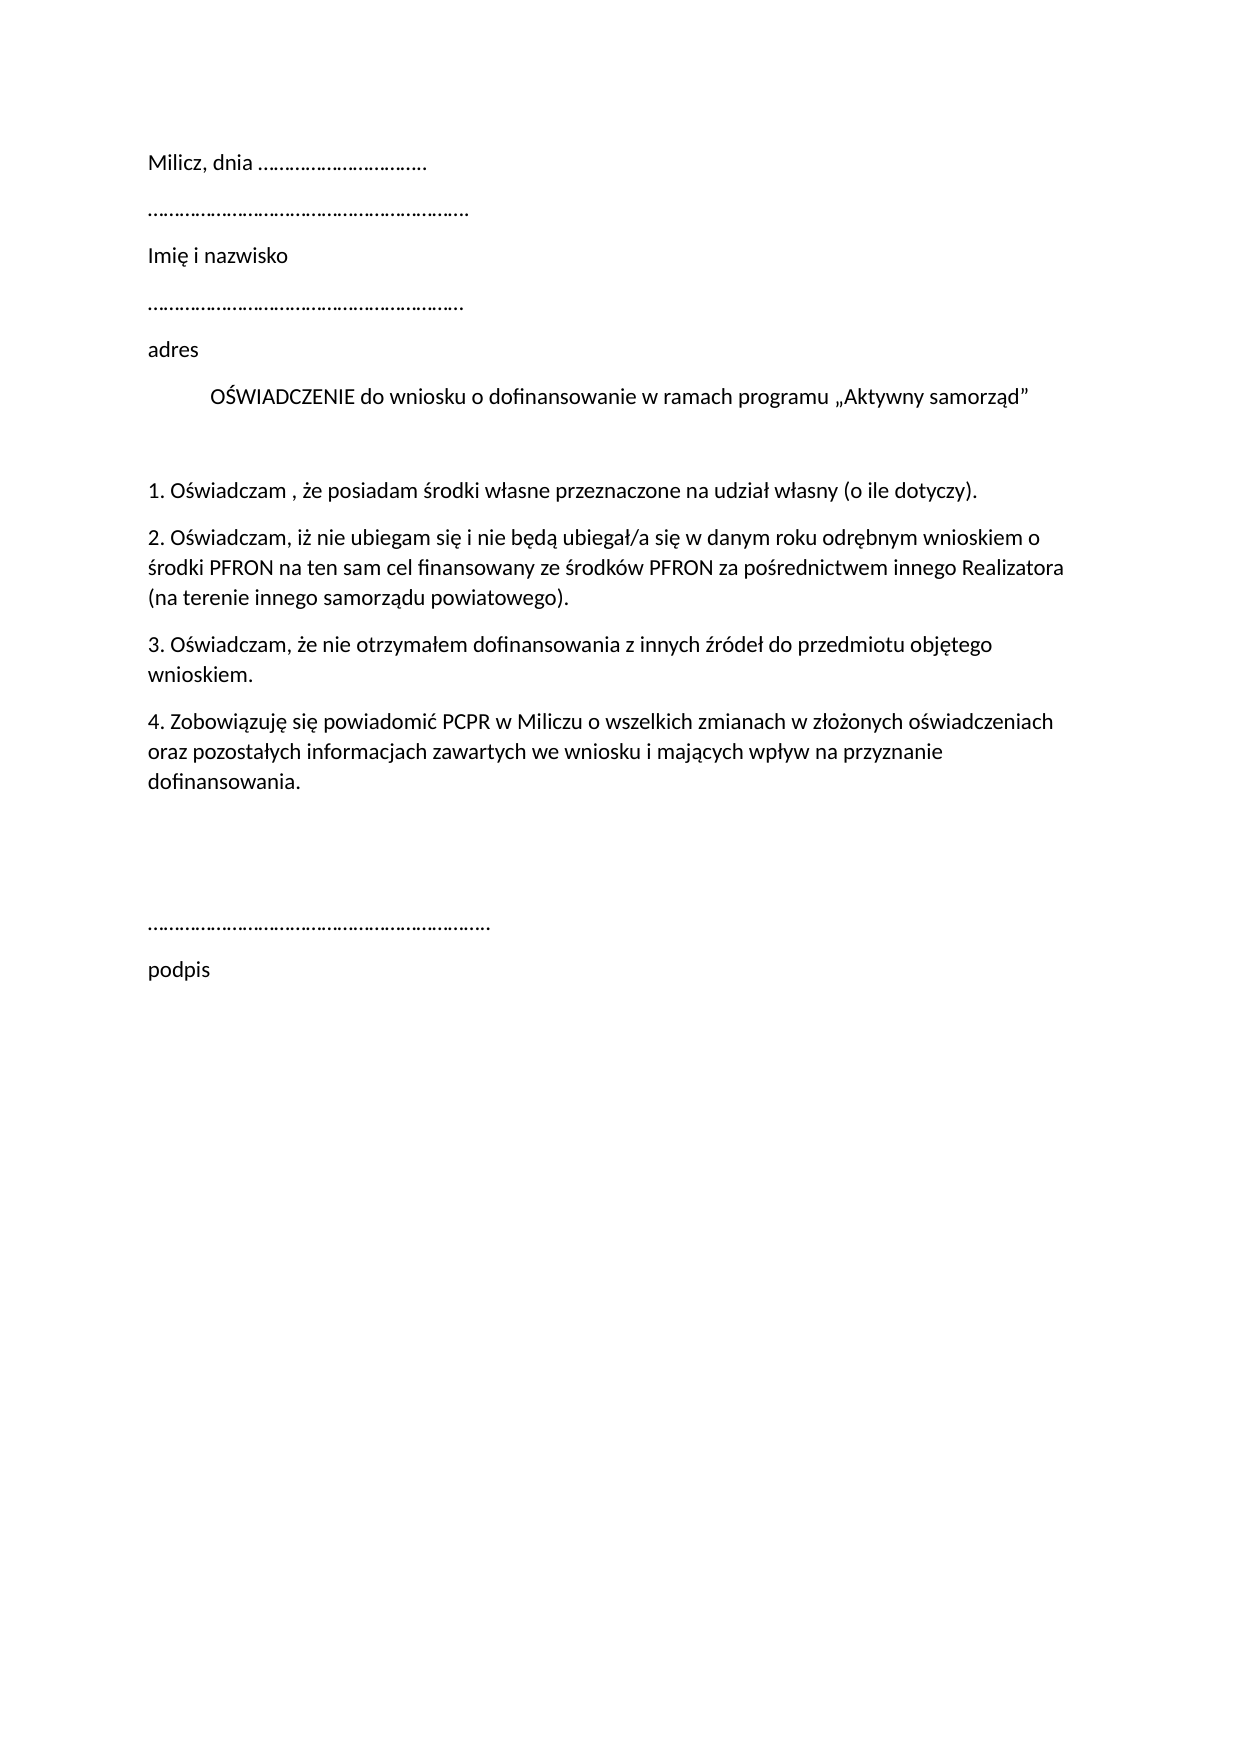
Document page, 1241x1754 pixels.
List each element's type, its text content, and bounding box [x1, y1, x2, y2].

text ……………………………………………………….. [148, 908, 1093, 936]
text Imię i nazwisko [148, 241, 1093, 269]
text ……………………………………………………. [148, 194, 1093, 222]
text OŚWIADCZENIE do wniosku o dofinansowanie w ramach programu „Aktywny samorząd” [148, 382, 1093, 410]
text 2. Oświadczam, iż nie ubiegam się i nie będą ubiegał/a się w danym roku odrębnym wnioskiem o środki PFRON na ten sam cel finansowany ze środków PFRON za pośrednictwem innego Realizatora (na terenie innego samorządu powiatowego). [148, 523, 1093, 611]
text …………………………………………………… [148, 288, 1093, 316]
text Milicz, dnia ………………………….. [148, 148, 1093, 176]
text podpis [148, 955, 1093, 983]
text adres [148, 335, 1093, 363]
text 3. Oświadczam, że nie otrzymałem dofinansowania z innych źródeł do przedmiotu objętego wnioskiem. [148, 630, 1093, 688]
text 1. Oświadczam , że posiadam środki własne przeznaczone na udział własny (o ile dotyczy). [148, 476, 1093, 504]
text 4. Zobowiązuję się powiadomić PCPR w Miliczu o wszelkich zmianach w złożonych oświadczeniach oraz pozostałych informacjach zawartych we wniosku i mających wpływ na przyznanie dofinansowania. [148, 707, 1093, 795]
